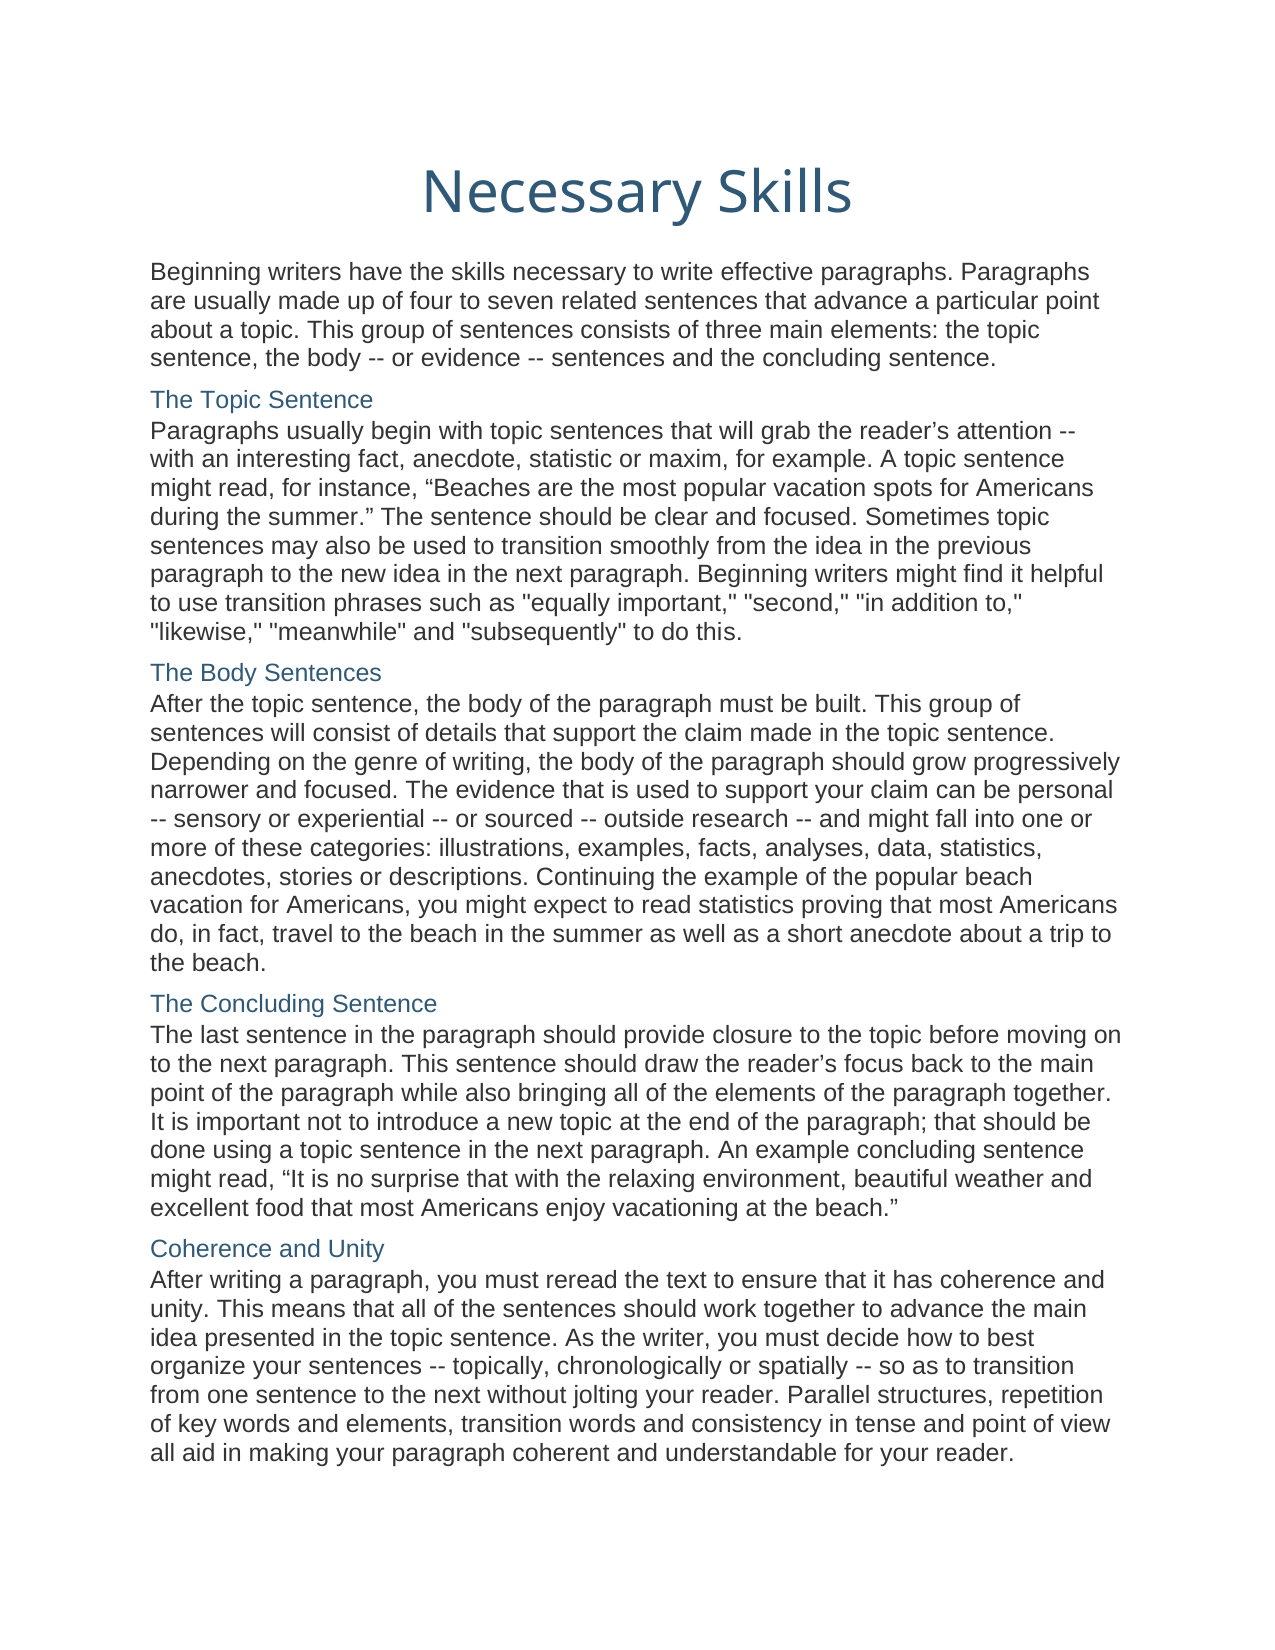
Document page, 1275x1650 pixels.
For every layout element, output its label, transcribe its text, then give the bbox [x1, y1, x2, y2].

subtitle The Topic Sentence [150, 384, 1125, 413]
text Beginning writers have the skills necessary to write effective paragraphs. Paragraphs are usually made up of four to seven related sentences that advance a particular point about a topic. This group of sentences consists of three main elements: the topic sentence, the body -- or evidence -- sentences and the concluding sentence. [150, 257, 1125, 372]
text After the topic sentence, the body of the paragraph must be built. This group of sentences will consist of details that support the claim made in the topic sentence. Depending on the genre of writing, the body of the paragraph should grow progressively narrower and focused. The evidence that is used to support your claim can be personal -- sensory or experiential -- or sourced -- outside research -- and might fall into one or more of these categories: illustrations, examples, facts, analyses, data, statistics, anecdotes, stories or descriptions. Continuing the example of the popular beach vacation for Americans, you might expect to read statistics proving that most Americans do, in fact, travel to the beach in the summer as well as a short anecdote about a trip to the beach. [150, 689, 1125, 977]
subtitle The Body Sentences [150, 658, 1125, 687]
text Paragraphs usually begin with topic sentences that will grab the reader’s attention -- with an interesting fact, anecdote, statistic or maxim, for example. A topic sentence might read, for instance, “Beaches are the most popular vacation spots for Americans during the summer.” The sentence should be clear and focused. Sometimes topic sentences may also be used to transition smoothly from the idea in the previous paragraph to the new idea in the next paragraph. Beginning writers might find it helpful to use transition phrases such as "equally important," "second," "in addition to," "likewise," "meanwhile" and "subsequently" to do this. [150, 416, 1125, 646]
text The last sentence in the paragraph should provide closure to the topic before moving on to the next paragraph. This sentence should draw the reader’s focus back to the main point of the paragraph while also bringing all of the elements of the paragraph together. It is important not to introduce a new topic at the end of the paragraph; that should be done using a topic sentence in the next paragraph. An example concluding sentence might read, “It is no surprise that with the relaxing environment, beautiful weather and excellent food that most Americans enjoy vacationing at the beach.” [150, 1020, 1125, 1221]
subtitle The Concluding Sentence [150, 989, 1125, 1018]
subtitle Coherence and Unity [150, 1234, 1125, 1263]
text After writing a paragraph, you must reread the text to ensure that it has coherence and unity. This means that all of the sentences should work together to advance the main idea presented in the topic sentence. As the writer, you must decide how to best organize your sentences -- topically, chronologically or spatially -- so as to transition from one sentence to the next without jolting your reader. Parallel structures, repetition of key words and elements, transition words and consistency in tense and point of view all aid in making your paragraph coherent and understandable for your reader. [150, 1265, 1125, 1466]
text Necessary Skills [150, 150, 1125, 229]
